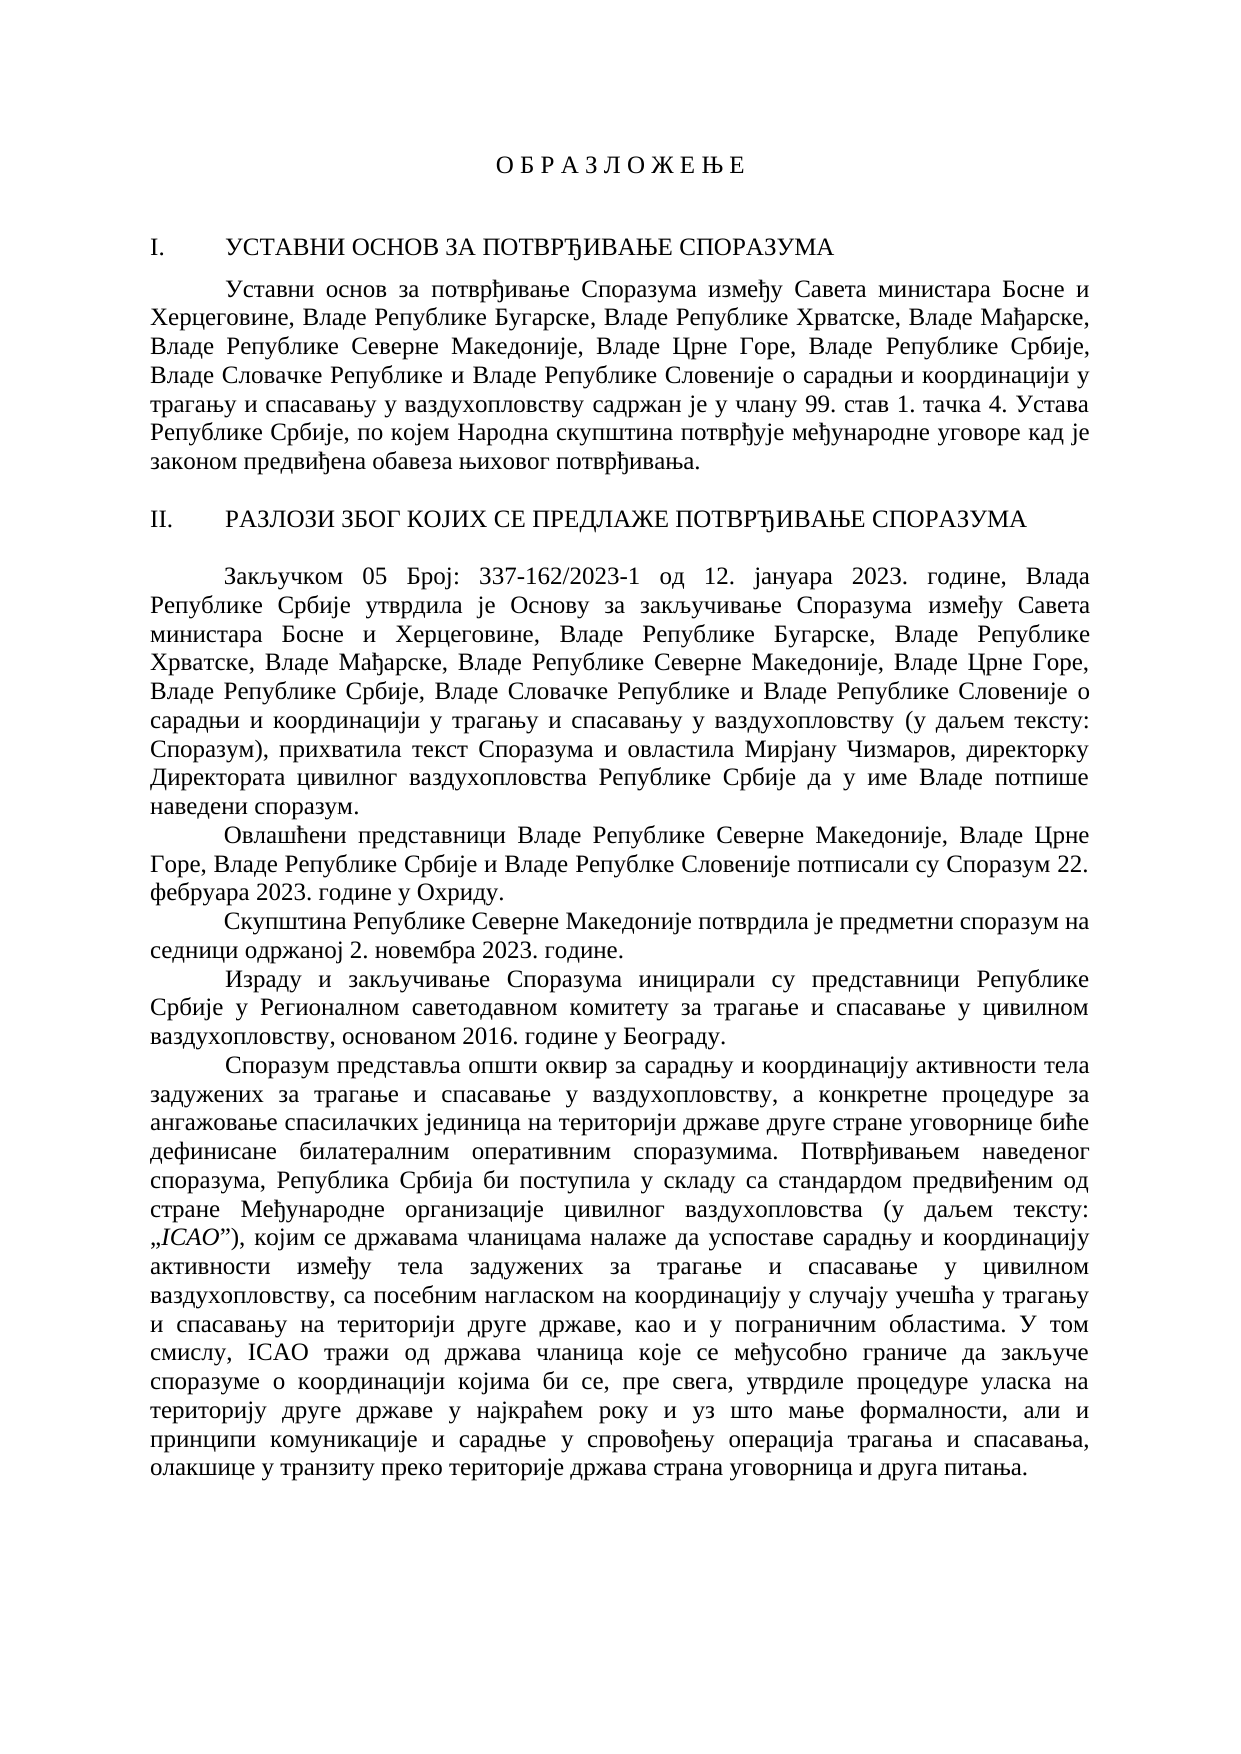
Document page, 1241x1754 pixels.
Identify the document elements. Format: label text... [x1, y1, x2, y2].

text Овлашћени представници Владе Републике Северне Македоније, Владе Црне Горе, Владе Републике Србије и Владе Републке Словеније потписали су Споразум 22. фебруара 2023. године у Охриду. [150, 820, 1090, 906]
text II. РАЗЛОЗИ ЗБОГ КОЈИХ СЕ ПРЕДЛАЖЕ ПОТВРЂИВАЊЕ СПОРАЗУМА [150, 504, 1090, 532]
text Закључком 05 Број: 337-162/2023-1 од 12. јануара 2023. године, Влада Републике Србије утврдила је Основу за закључивање Споразума између Савета министара Босне и Херцеговине, Владе Републике Бугарске, Влaде Републике Хрватске, Владе Мађарске, Владе Републике Северне Македоније, Владе Црне Горе, Владе Републике Србије, Владе Словачке Републике и Владе Републике Словеније о сарадњи и координацији у трагању и спасавању у ваздухопловству (у даљем тексту: Споразум), прихватила текст Споразума и овластила Мирјану Чизмаров, директорку Директората цивилног ваздухопловства Републике Србије да у име Владе потпише наведени споразум. [150, 561, 1090, 820]
text Скупштина Републике Северне Македоније потврдила је предметни споразум на седници одржаној 2. новембра 2023. године. [150, 906, 1090, 964]
text О Б Р А З Л О Ж Е Њ Е [150, 150, 1090, 179]
text Уставни основ за потврђивање Споразума између Савета министара Босне и Херцеговине, Владе Републике Бугарске, Влaде Републике Хрватске, Владе Мађарске, Владе Републике Северне Македоније, Владе Црне Горе, Владе Републике Србије, Владе Словачке Републике и Владе Републике Словеније о сарадњи и координацији у трагању и спасавању у ваздухопловству садржан је у члану 99. став 1. тачка 4. Устава Републике Србије, по којем Народна скупштина потврђује међународне уговоре кад је законом предвиђена обавеза њиховог потврђивања. [150, 274, 1090, 475]
text Израду и закључивање Споразума иницирали су представници Републике Србије у Регионалном саветодавном комитету за трагање и спасавање у цивилном ваздухопловству, основаном 2016. године у Београду. [150, 964, 1090, 1050]
text Споразум представља општи оквир за сарадњу и координацију активности тела задужених за трагање и спасавање у ваздухопловству, а конкретне процедуре за ангажовање спасилачких јединица на територији државе друге стране уговорнице биће дефинисане билатералним оперативним споразумима. Потврђивањем наведеног споразума, Република Србија би поступила у складу са стандардом предвиђеним од стране Међународне организације цивилног ваздухопловства (у даљем тексту: „ICAO”), којим се државама чланицама налаже да успоставе сарадњу и координацију активности између тела задужених за трагање и спасавање у цивилном ваздухопловству, са посебним нагласком на координацију у случају учешћа у трагању и спасавању на територији друге државе, као и у пограничним областима. У том смислу, ICAO тражи од држава чланица које се међусобно граниче да закључе споразуме о координацији којима би се, пре свега, утврдиле процедуре уласка на територију друге државе у најкраћем року и уз што мање формалности, али и принципи комуникације и сарадње у спровођењу операција трагања и спасавања, олакшице у транзиту преко територије држава страна уговорница и друга питања. [150, 1050, 1090, 1481]
text I. УСТАВНИ ОСНОВ ЗА ПОТВРЂИВАЊЕ СПОРАЗУМА [150, 232, 1090, 261]
